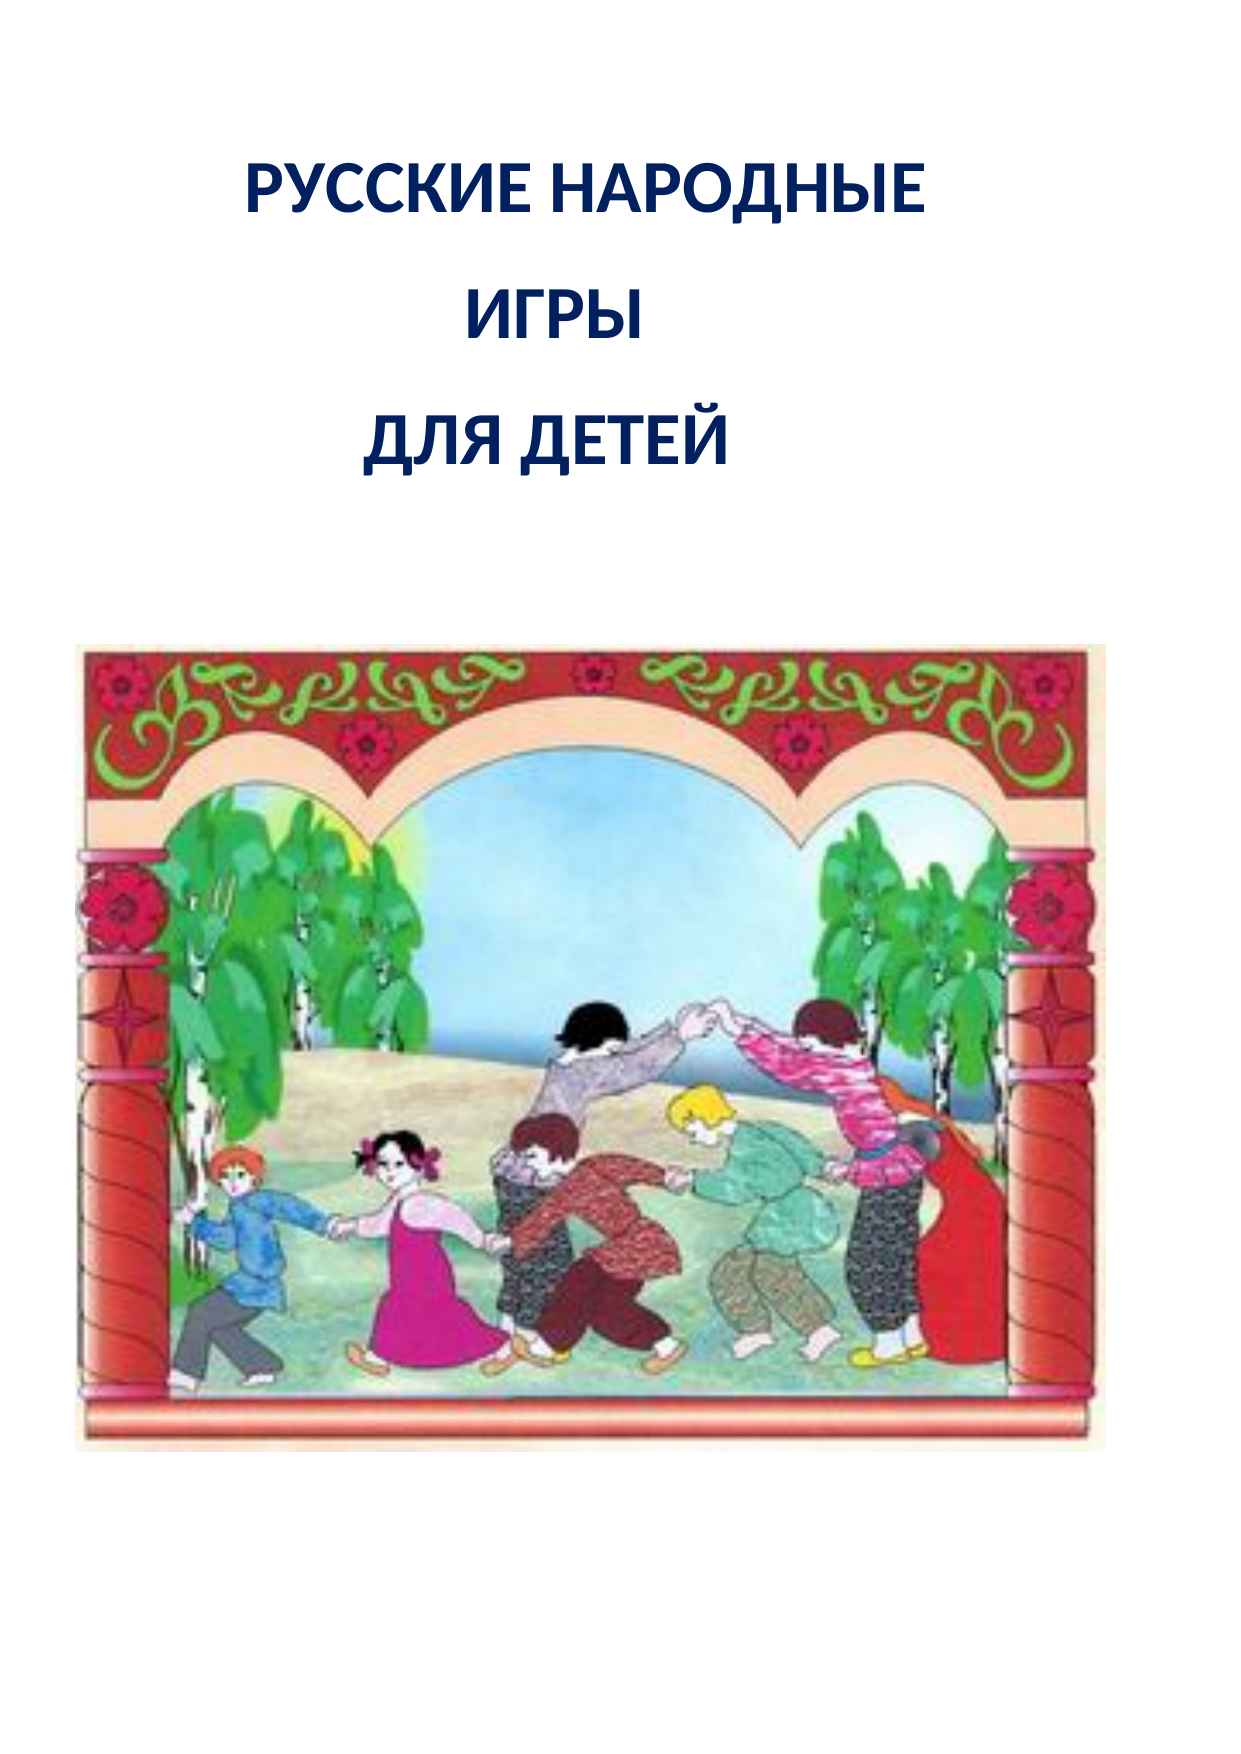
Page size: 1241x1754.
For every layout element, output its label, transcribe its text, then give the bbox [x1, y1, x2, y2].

picture [75, 644, 1106, 1452]
text ДЛЯ ДЕТЕЙ [75, 392, 1165, 483]
text ИГРы [75, 266, 1165, 357]
text РУССКИе НАРОДНЫе [75, 140, 1165, 231]
